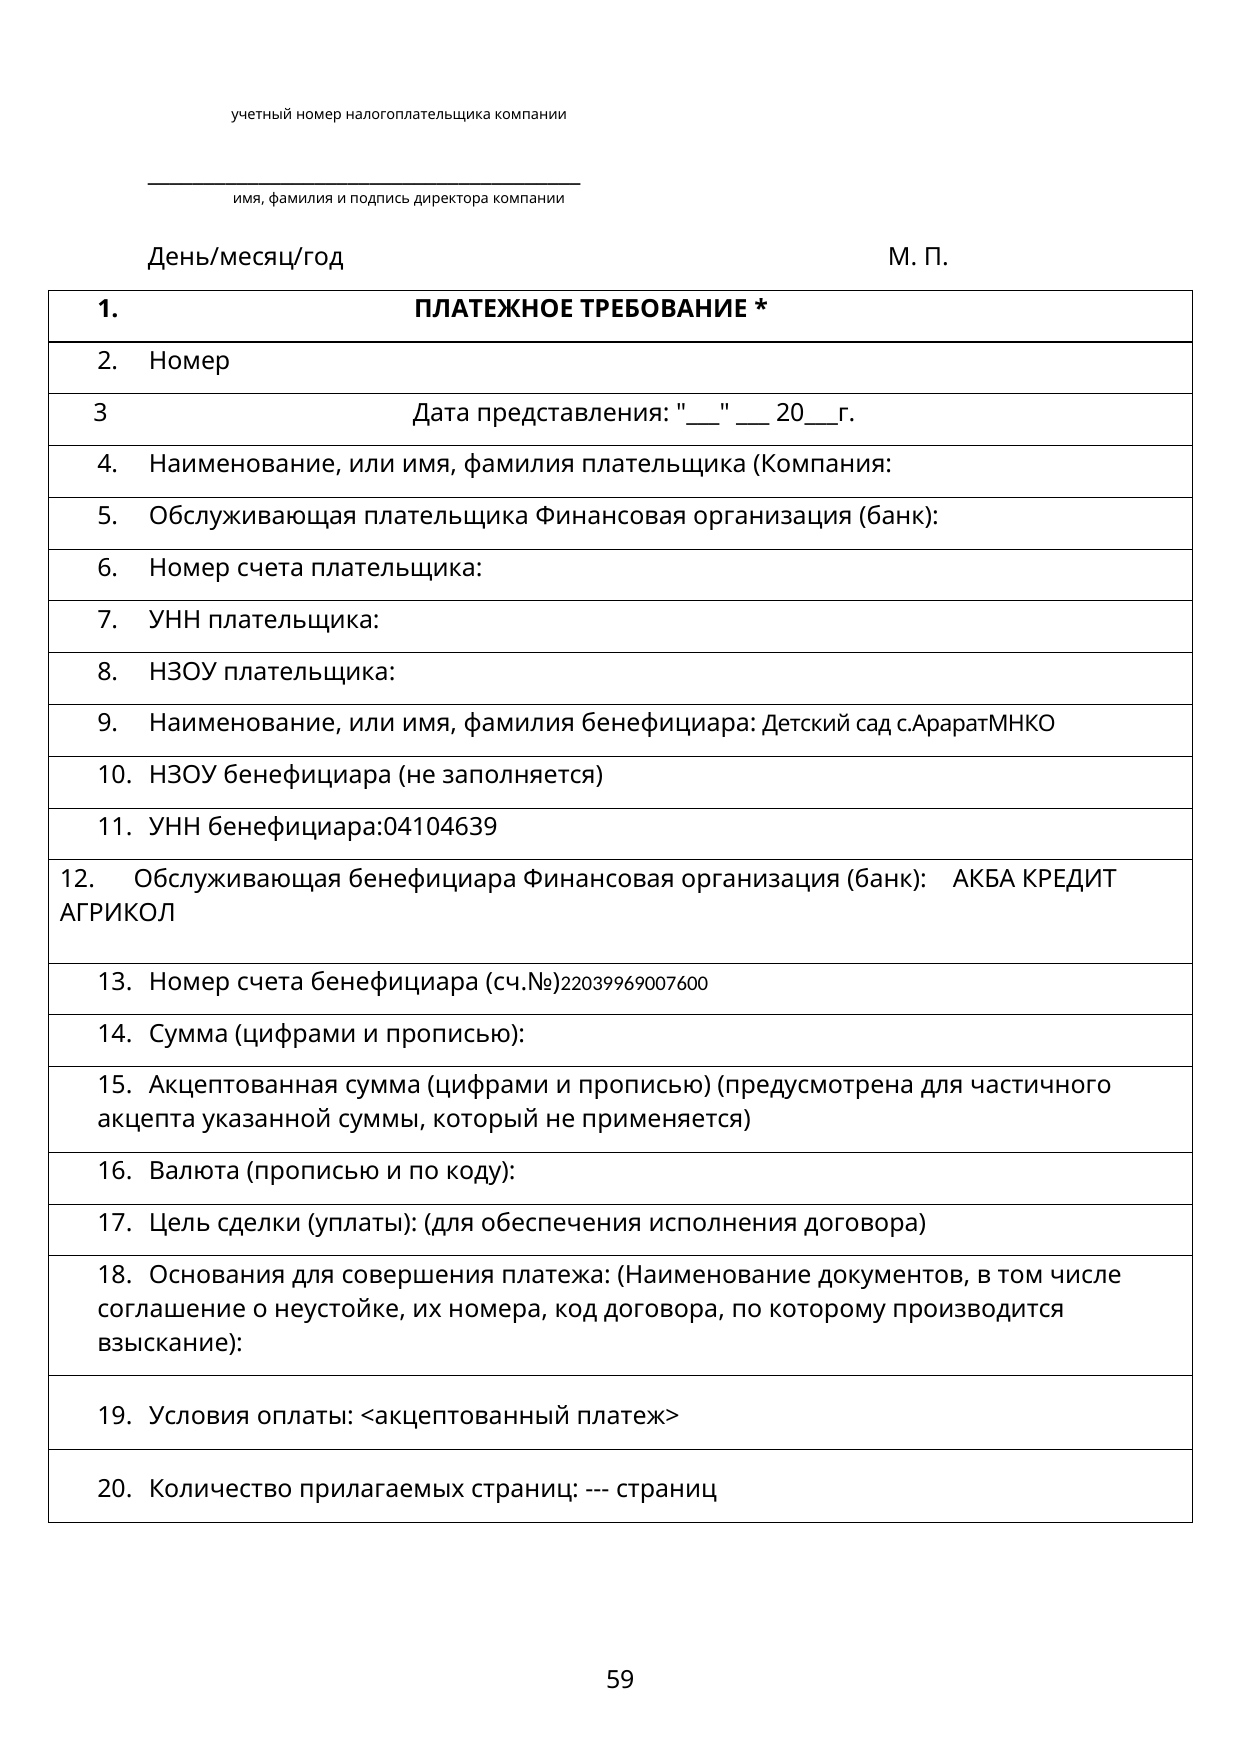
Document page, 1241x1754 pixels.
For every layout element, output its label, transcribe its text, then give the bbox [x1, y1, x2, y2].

table_cell 12. Обслуживающая бенефициара Финансовая организация (банк): АКБА КРЕДИТ АГРИКОЛ [49, 860, 1192, 962]
table_cell 18. Основания для совершения платежа: (Наименование документов, в том числе соглашение о неустойке, их номера, код договора, по которому производится взыскание): [49, 1256, 1192, 1375]
table_cell 19. Условия оплаты: <акцептованный платеж> [49, 1376, 1192, 1448]
table_cell 17. Цель сделки (уплаты): (для обеспечения исполнения договора) [49, 1205, 1192, 1255]
table_cell 13. Номер счета бенефициара (сч.№)22039969007600 [49, 964, 1192, 1014]
table_cell 15. Акцептованная сумма (цифрами и прописью) (предусмотрена для частичного акцепта указанной суммы, который не применяется) [49, 1067, 1192, 1152]
table_cell 3 Дата представления: "___" ___ 20___г. [49, 394, 1192, 445]
table_cell 10. НЗОУ бенефициара (не заполняется) [49, 757, 1192, 807]
table_cell 8. НЗОУ плательщика: [49, 653, 1192, 704]
table_cell 5. Обслуживающая плательщика Финансовая организация (банк): [49, 498, 1192, 548]
text учетный номер налогоплательщика компании [148, 103, 650, 137]
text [148, 154, 1092, 188]
table_header 1. ПЛАТЕЖНОЕ ТРЕБОВАНИЕ * [49, 291, 1192, 341]
text имя, фамилия и подпись директора компании [148, 188, 650, 222]
table_cell 9. Наименование, или имя, фамилия бенефициара: Детский сад с.АраратМНКО [49, 705, 1192, 756]
text День/месяц/год М. П. [148, 239, 1092, 273]
table_cell 2. Номер [49, 343, 1192, 393]
table_cell 11. УНН бенефициара:04104639 [49, 809, 1192, 859]
table_cell 14. Сумма (цифрами и прописью): [49, 1015, 1192, 1066]
table_cell 7. УНН плательщика: [49, 601, 1192, 652]
table_cell 20. Количество прилагаемых страниц: --- страниц [49, 1450, 1192, 1522]
table_cell 4. Наименование, или имя, фамилия плательщика (Компания: [49, 446, 1192, 497]
table_cell 16. Валюта (прописью и по коду): [49, 1153, 1192, 1203]
table_cell 6. Номер счета плательщика: [49, 550, 1192, 600]
